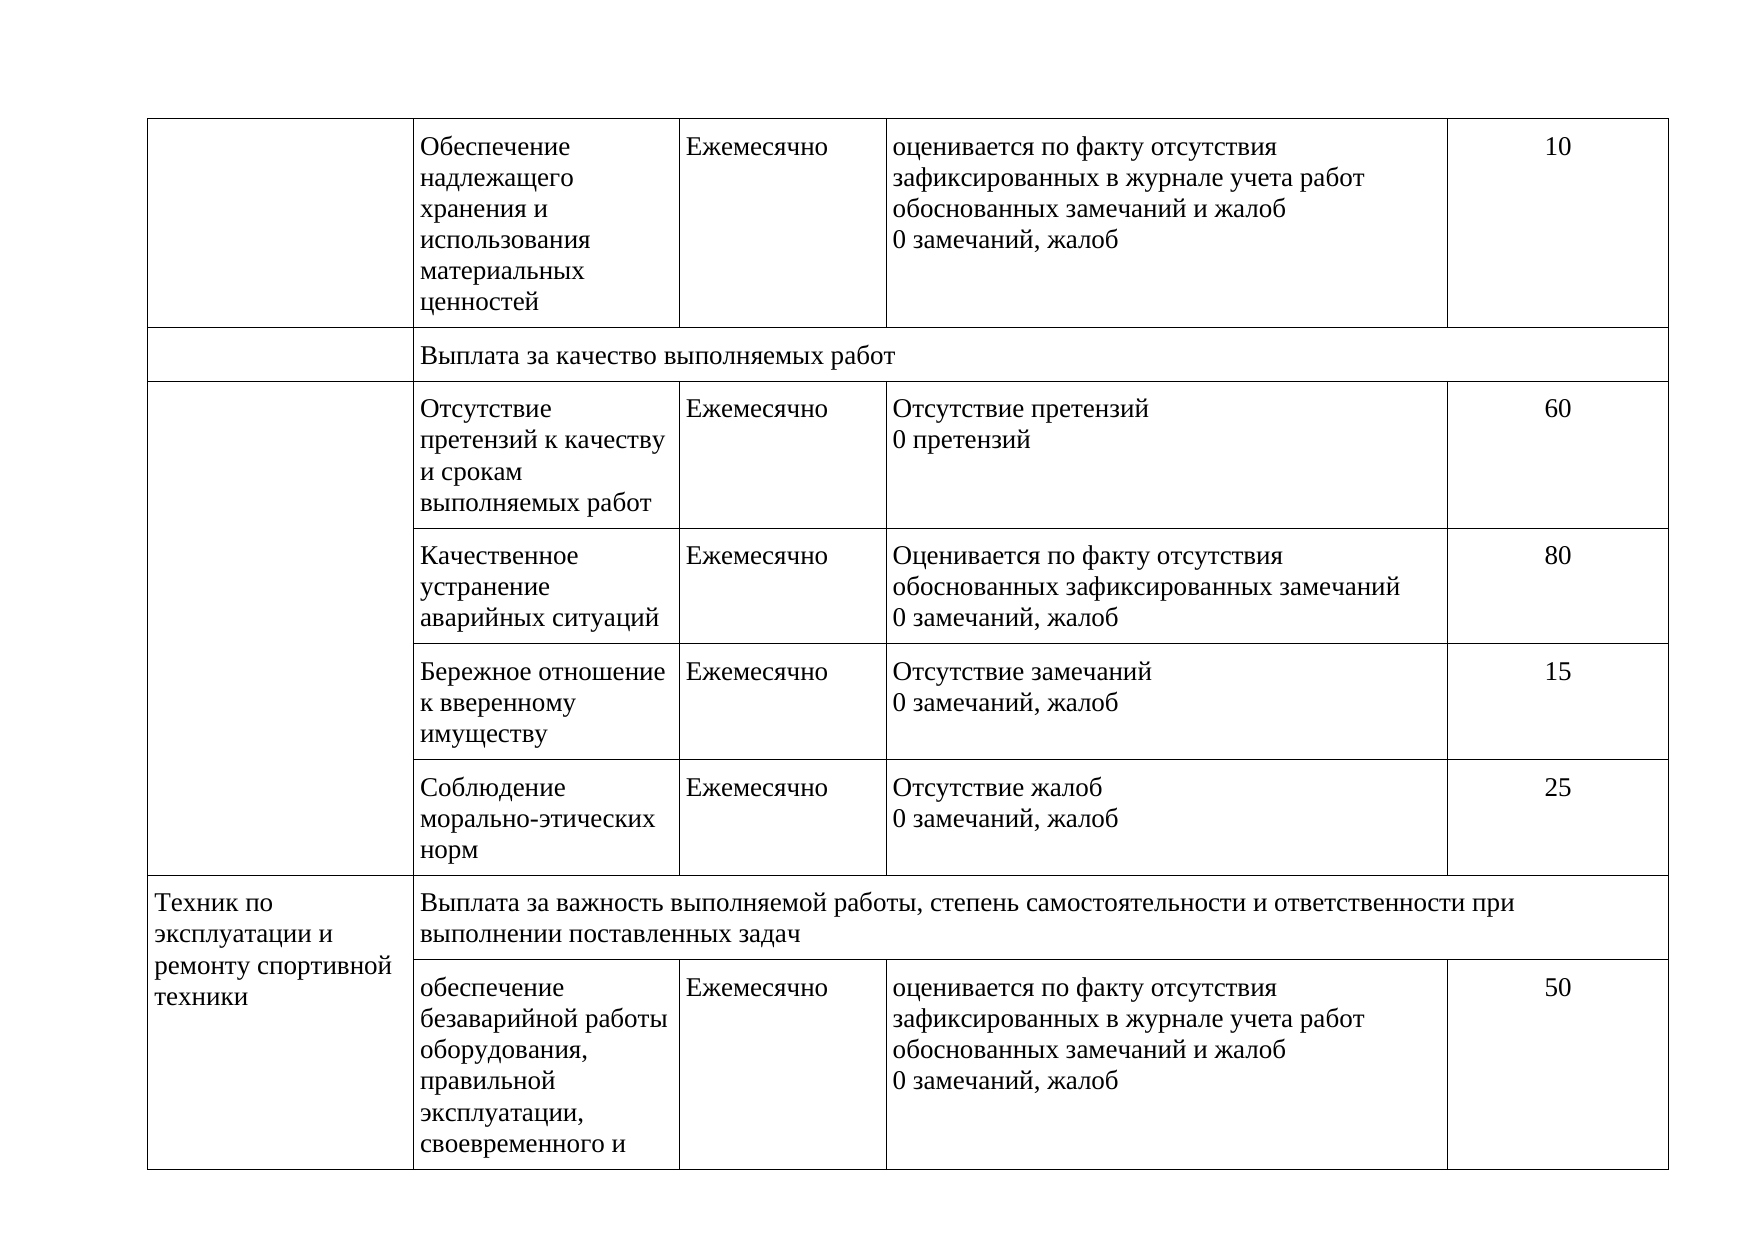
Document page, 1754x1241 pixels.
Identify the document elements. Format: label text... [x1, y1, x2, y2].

table_cell Обеспечение надлежащего хранения и использования материальных ценностей [414, 119, 679, 327]
table_cell 60 [1448, 382, 1668, 528]
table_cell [414, 960, 679, 1168]
table_cell Выплата за качество выполняемых работ [414, 328, 1668, 381]
table_cell Соблюдение морально-этических норм [414, 760, 679, 875]
table_cell Отсутствие претензий 0 претензий [887, 382, 1447, 528]
table_cell Ежемесячно [680, 382, 886, 528]
table_cell Отсутствие замечаний 0 замечаний, жалоб [887, 644, 1447, 759]
table_cell Оценивается по факту отсутствия обоснованных зафиксированных замечаний 0 замечаний, жалоб [887, 529, 1447, 643]
table_cell Качественное устранение аварийных ситуаций [414, 529, 679, 643]
table_cell Отсутствие претензий к качеству и срокам выполняемых работ [414, 382, 679, 528]
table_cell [887, 119, 1447, 327]
table_cell Техник по эксплуатации и ремонту спортивной техники [148, 876, 413, 1168]
table_cell Бережное отношение к вверенному имуществу [414, 644, 679, 759]
table_cell 25 [1448, 760, 1668, 875]
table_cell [887, 960, 1447, 1168]
table_cell Ежемесячно [680, 529, 886, 643]
table_cell 15 [1448, 644, 1668, 759]
table_cell 50 [1448, 960, 1668, 1168]
table_cell 80 [1448, 529, 1668, 643]
table_cell Ежемесячно [680, 644, 886, 759]
table_cell [148, 382, 413, 875]
table_cell Ежемесячно [680, 960, 886, 1168]
table_cell [148, 328, 413, 381]
table_cell Ежемесячно [680, 760, 886, 875]
table_cell Отсутствие жалоб 0 замечаний, жалоб [887, 760, 1447, 875]
table_cell Выплата за важность выполняемой работы, степень самостоятельности и ответственности при выполнении поставленных задач [414, 876, 1668, 959]
table_cell 10 [1448, 119, 1668, 327]
table_cell Ежемесячно [680, 119, 886, 327]
